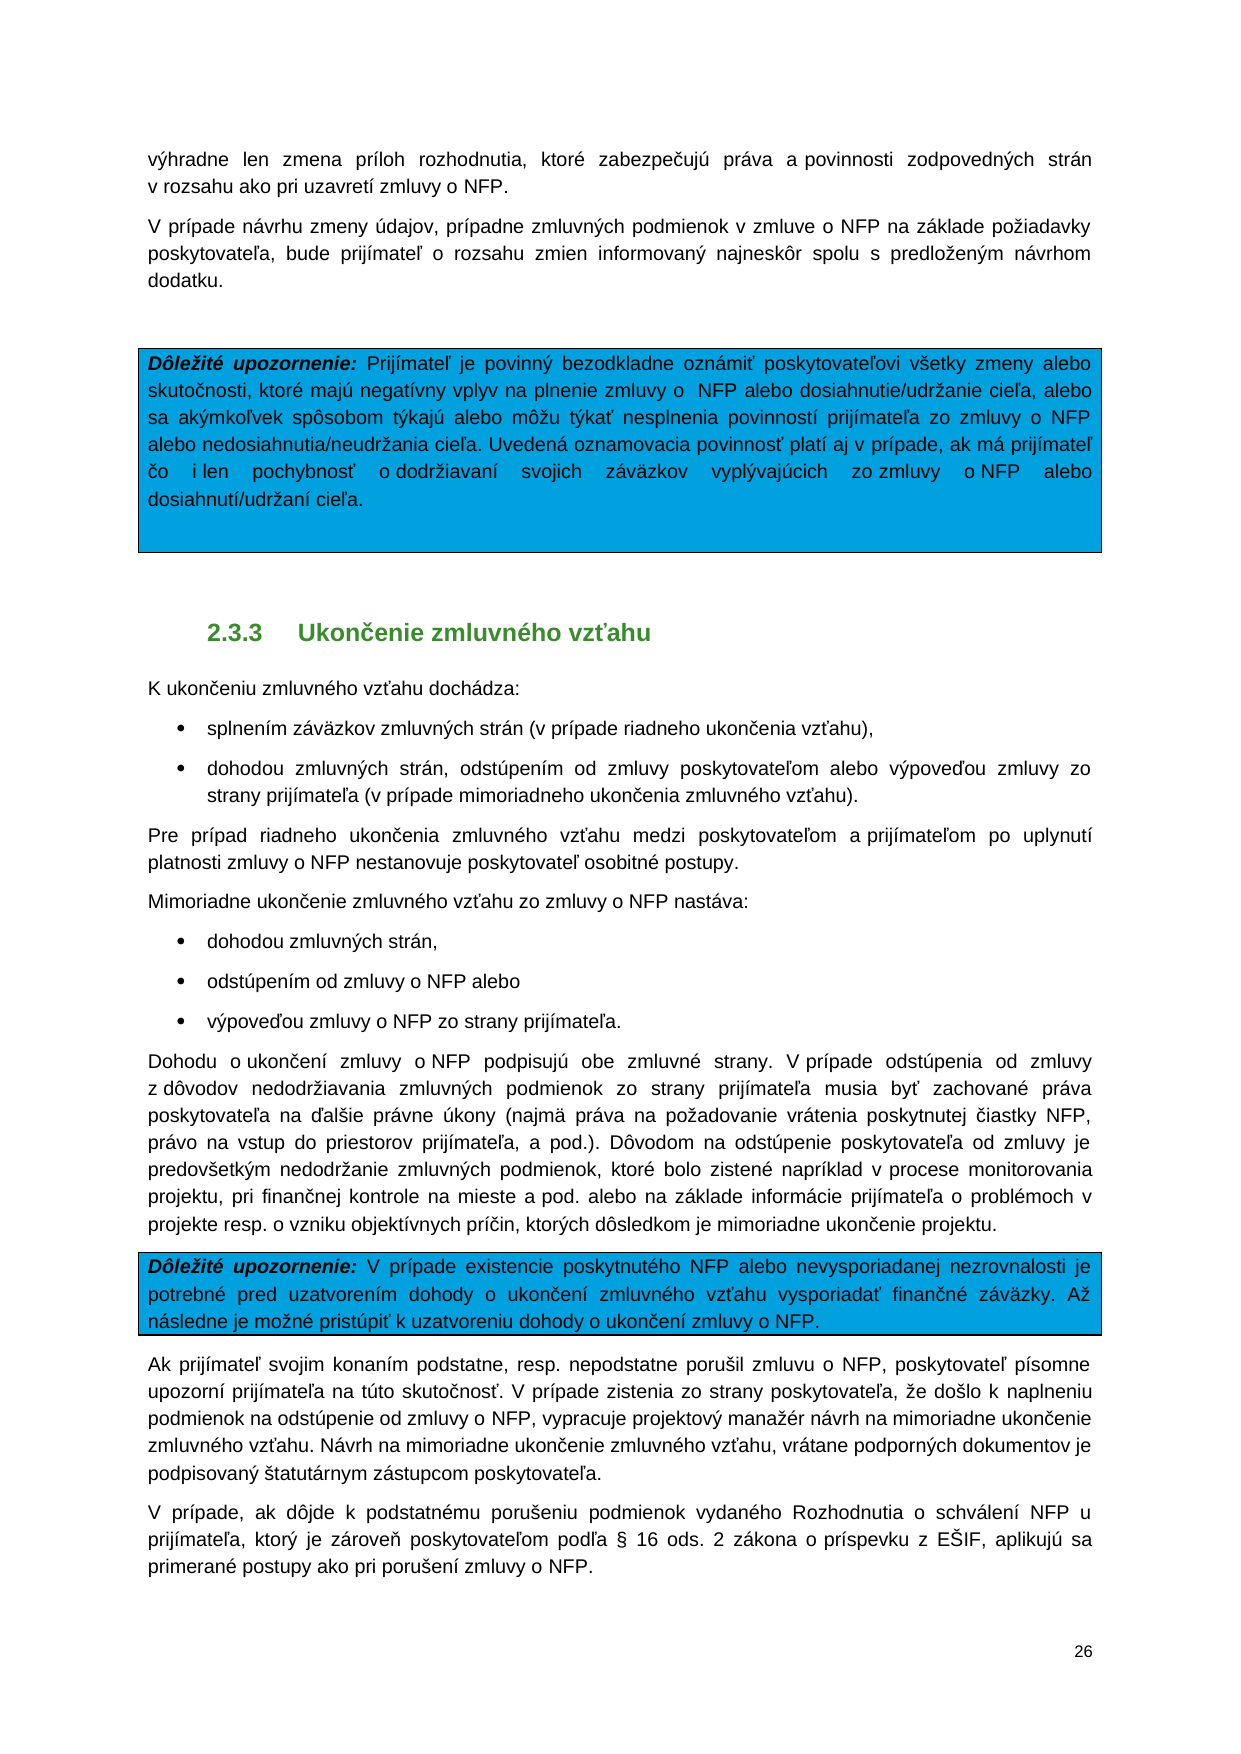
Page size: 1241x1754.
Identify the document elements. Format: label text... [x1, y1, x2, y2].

text dohodou zmluvných strán, [177, 930, 1092, 953]
list splnením záväzkov zmluvných strán (v prípade riadneho ukončenia vzťahu), [177, 717, 1092, 739]
text V prípade, ak dôjde k podstatnému porušeniu podmienok vydaného Rozhodnutia o schválení NFP u prijímateľa, ktorý je zároveň poskytovateľom podľa § 16 ods. 2 zákona o príspevku z EŠIF, aplikujú sa primerané postupy ako pri porušení zmluvy o NFP. [148, 1501, 1092, 1578]
subtitle Ukončenie zmluvného vzťahu [207, 618, 1092, 646]
list dohodou zmluvných strán, odstúpením od zmluvy poskytovateľom alebo výpoveďou zmluvy zo strany prijímateľa (v prípade mimoriadneho ukončenia zmluvného vzťahu). [177, 757, 1092, 807]
text Ak prijímateľ svojim konaním podstatne, resp. nepodstatne porušil zmluvu o NFP, poskytovateľ písomne upozorní prijímateľa na túto skutočnosť. V prípade zistenia zo strany poskytovateľa, že došlo k naplneniu podmienok na odstúpenie od zmluvy o NFP, vypracuje projektový manažér návrh na mimoriadne ukončenie zmluvného vzťahu. Návrh na mimoriadne ukončenie zmluvného vzťahu, vrátane podporných dokumentov je podpisovaný štatutárnym zástupcom poskytovateľa. [148, 1353, 1092, 1484]
text Dôležité upozornenie: Prijímateľ je povinný bezodkladne oznámiť poskytovateľovi všetky zmeny alebo skutočnosti, ktoré majú negatívny vplyv na plnenie zmluvy o NFP alebo dosiahnutie/udržanie cieľa, alebo sa akýmkoľvek spôsobom týkajú alebo môžu týkať nesplnenia povinností prijímateľa zo zmluvy o NFP alebo nedosiahnutia/neudržania cieľa. Uvedená oznamovacia povinnosť platí aj v prípade, ak má prijímateľ čo i len pochybnosť o dodržiavaní svojich záväzkov vyplývajúcich zo zmluvy o NFP alebo dosiahnutí/udržaní cieľa. [139, 349, 1101, 510]
text Mimoriadne ukončenie zmluvného vzťahu zo zmluvy o NFP nastáva: [148, 890, 1092, 913]
text odstúpením od zmluvy o NFP alebo [177, 970, 1092, 993]
text Dôležité upozornenie: V prípade existencie poskytnutého NFP alebo nevysporiadanej nezrovnalosti je potrebné pred uzatvorením dohody o ukončení zmluvného vzťahu vysporiadať finančné záväzky. Až následne je možné pristúpiť k uzatvoreniu dohody o ukončení zmluvy o NFP. [139, 1253, 1101, 1334]
text K ukončeniu zmluvného vzťahu dochádza: [148, 677, 1092, 700]
text Dohodu o ukončení zmluvy o NFP podpisujú obe zmluvné strany. V prípade odstúpenia od zmluvy z dôvodov nedodržiavania zmluvných podmienok zo strany prijímateľa musia byť zachované práva poskytovateľa na ďalšie právne úkony (najmä práva na požadovanie vrátenia poskytnutej čiastky NFP, právo na vstup do priestorov prijímateľa, a pod.). Dôvodom na odstúpenie poskytovateľa od zmluvy je predovšetkým nedodržanie zmluvných podmienok, ktoré bolo zistené napríklad v procese monitorovania projektu, pri finančnej kontrole na mieste a pod. alebo na základe informácie prijímateľa o problémoch v projekte resp. o vzniku objektívnych príčin, ktorých dôsledkom je mimoriadne ukončenie projektu. [148, 1049, 1092, 1235]
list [148, 148, 1092, 198]
text Pre prípad riadneho ukončenia zmluvného vzťahu medzi poskytovateľom a prijímateľom po uplynutí platnosti zmluvy o NFP nestanovuje poskytovateľ osobitné postupy. [148, 823, 1092, 873]
text V prípade návrhu zmeny údajov, prípadne zmluvných podmienok v zmluve o NFP na základe požiadavky poskytovateľa, bude prijímateľ o rozsahu zmien informovaný najneskôr spolu s predloženým návrhom dodatku. [148, 214, 1092, 292]
text výpoveďou zmluvy o NFP zo strany prijímateľa. [177, 1010, 1092, 1032]
